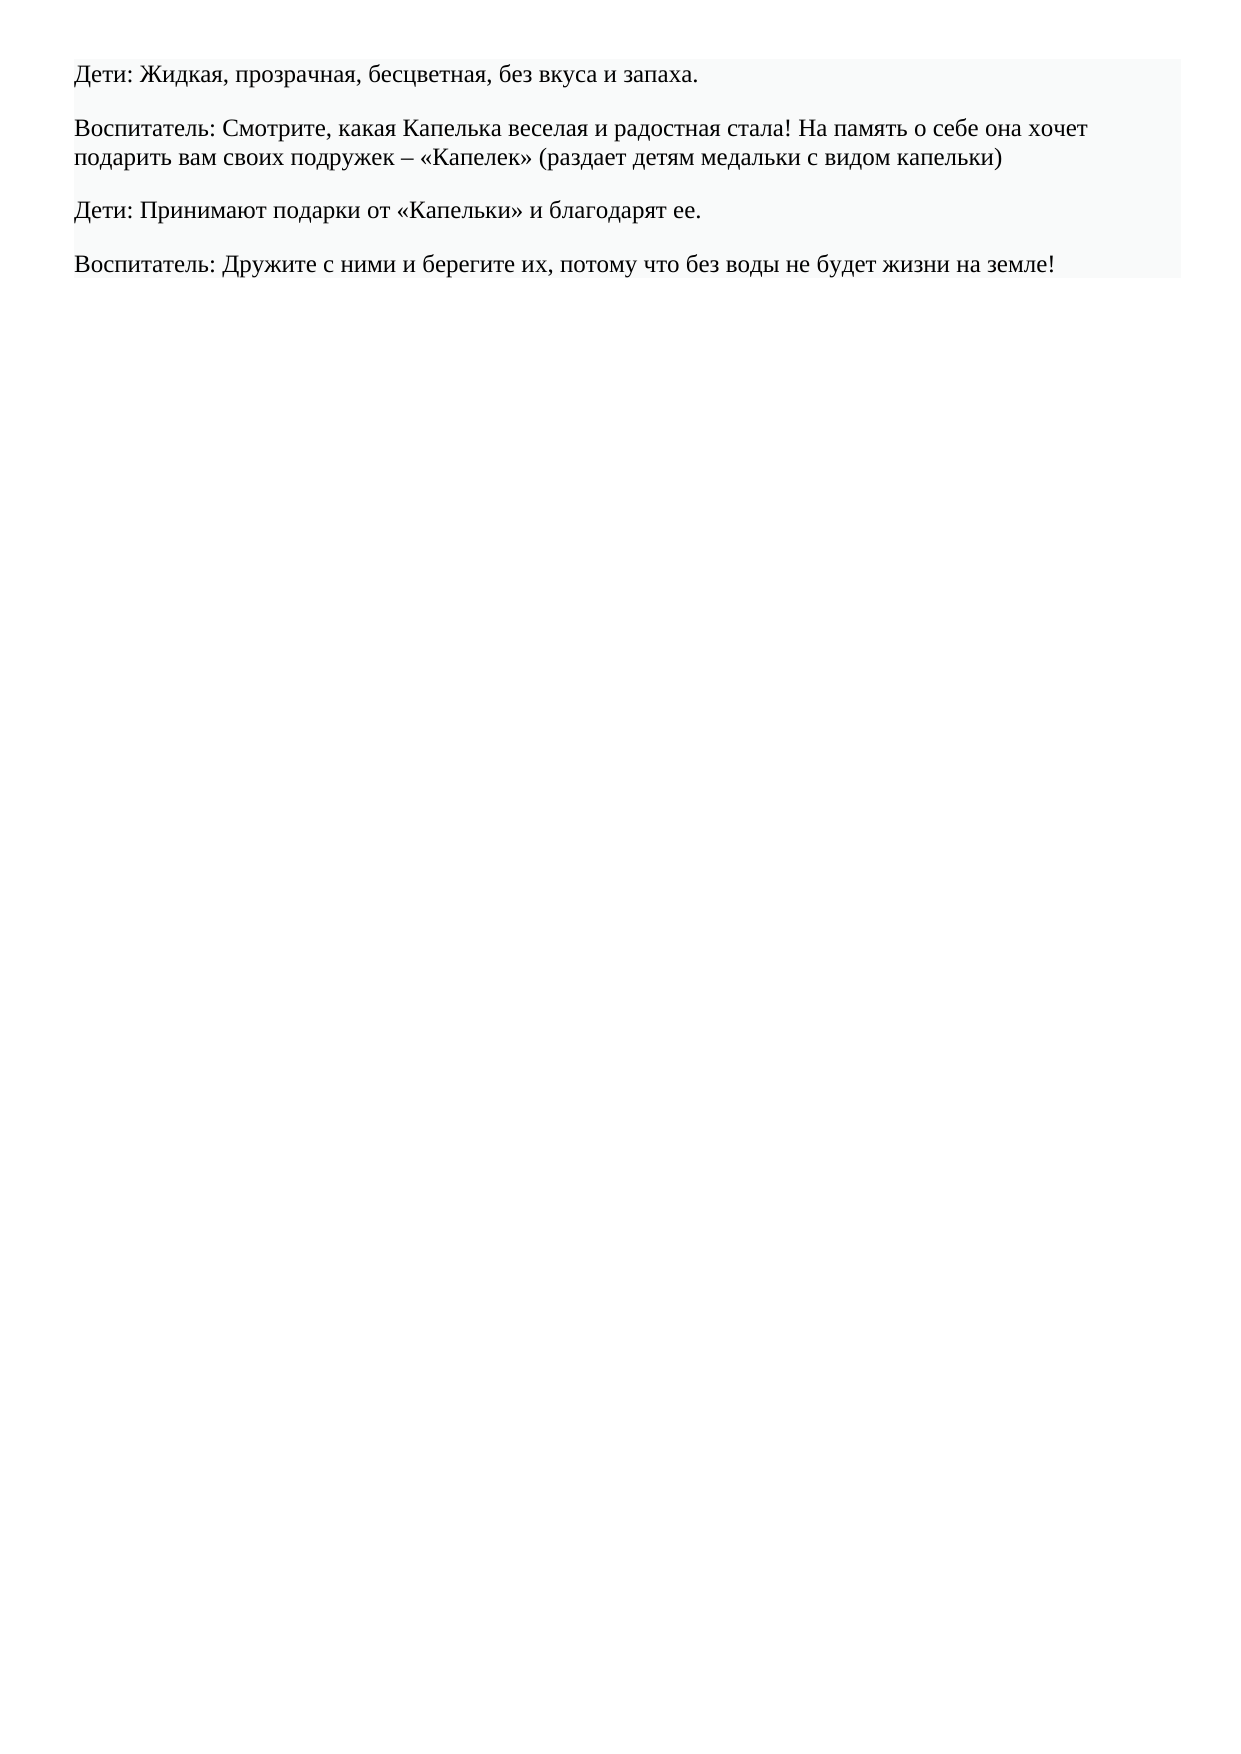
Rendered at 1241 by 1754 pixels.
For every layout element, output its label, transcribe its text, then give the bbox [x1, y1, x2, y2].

text Дети: Принимают подарки от «Капельки» и благодарят ее. [74, 195, 1181, 224]
text Воспитатель: Смотрите, какая Капелька веселая и радостная стала! На память о себе она хочет подарить вам своих подружек – «Капелек» (раздает детям медальки с видом капельки) [74, 113, 1181, 170]
text Воспитатель: Дружите с ними и берегите их, потому что без воды не будет жизни на земле! [74, 249, 1181, 278]
text Дети: Жидкая, прозрачная, бесцветная, без вкуса и запаха. [74, 59, 1181, 88]
